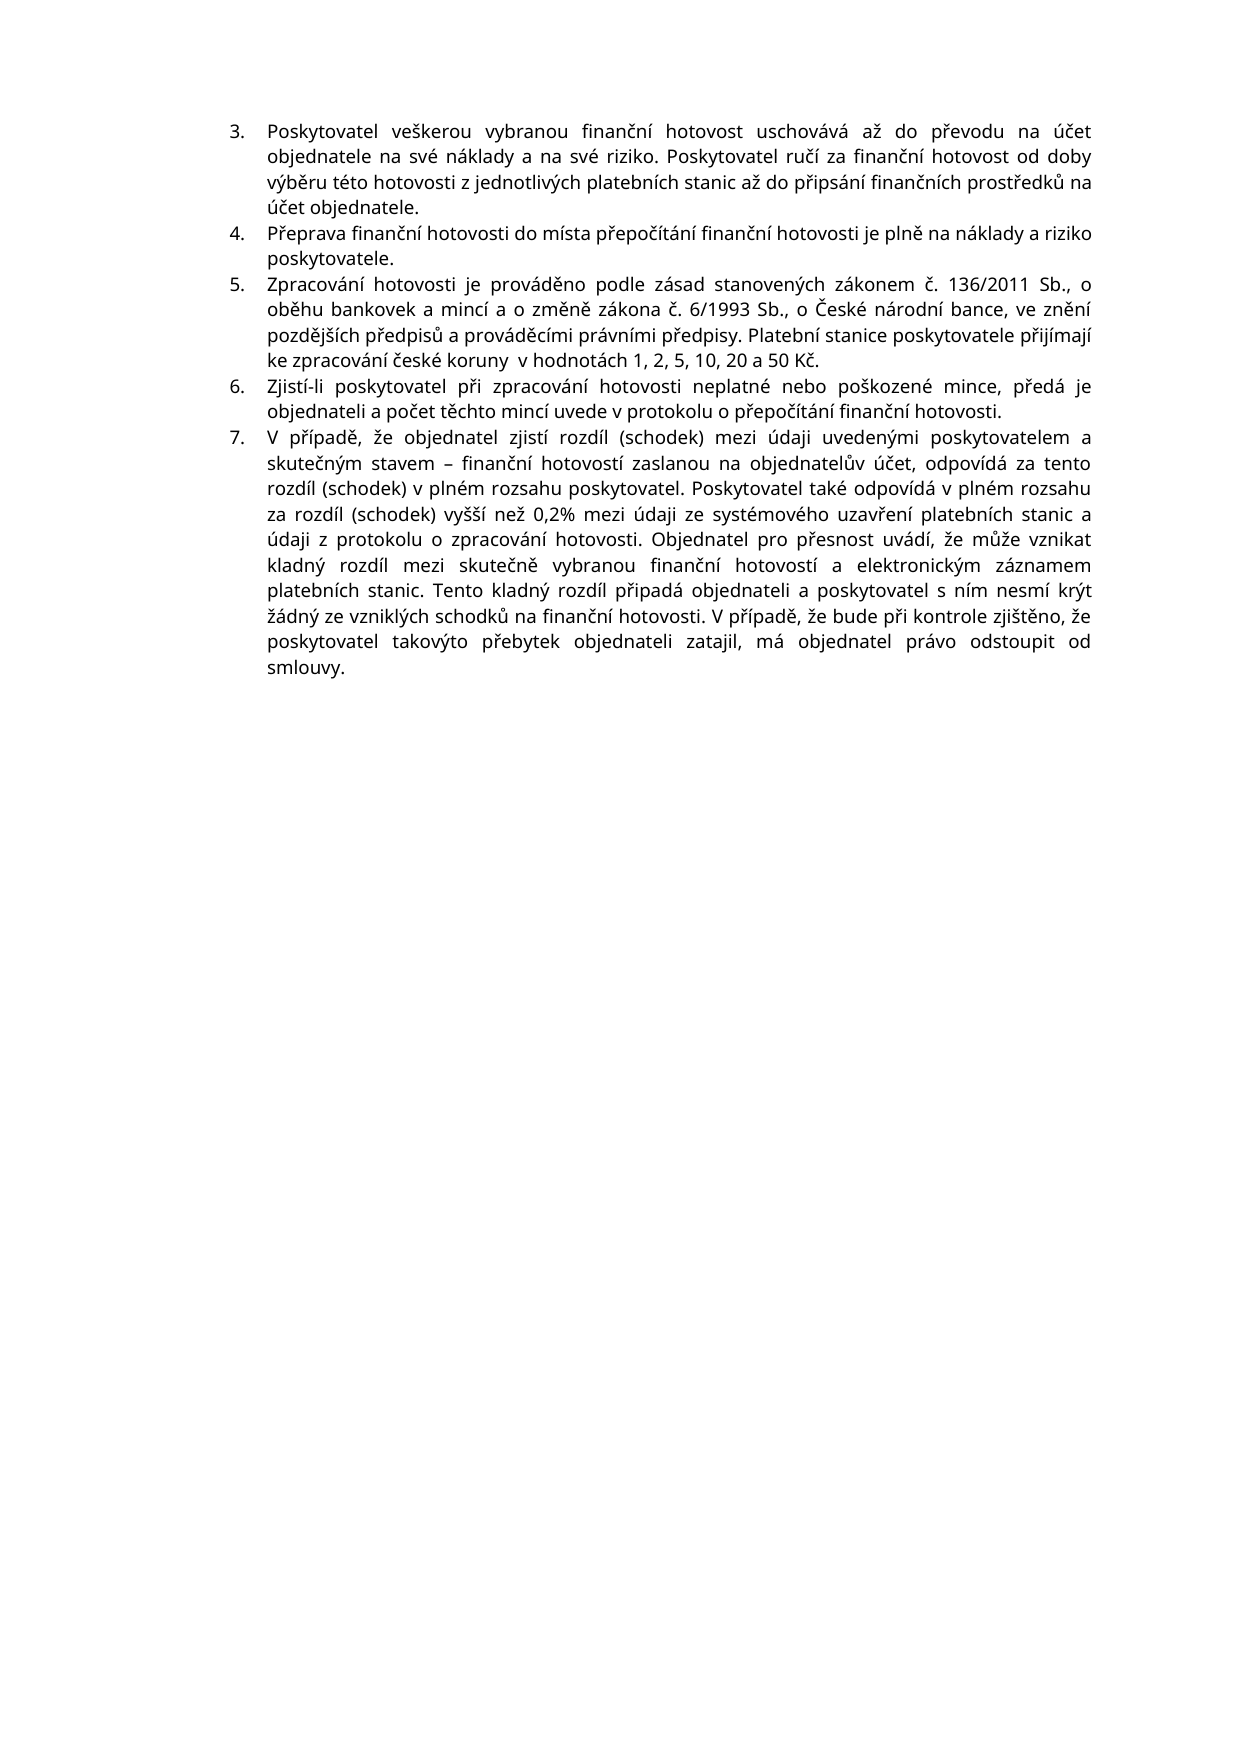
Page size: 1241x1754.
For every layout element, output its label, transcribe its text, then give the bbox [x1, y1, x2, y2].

list Zjistí-li poskytovatel při zpracování hotovosti neplatné nebo poškozené mince, předá je objednateli a počet těchto mincí uvede v protokolu o přepočítání finanční hotovosti. [229, 373, 1093, 424]
list Přeprava finanční hotovosti do místa přepočítání finanční hotovosti je plně na náklady a riziko poskytovatele. [229, 220, 1093, 271]
list Zpracování hotovosti je prováděno podle zásad stanovených zákonem č. 136/2011 Sb., o oběhu bankovek a mincí a o změně zákona č. 6/1993 Sb., o České národní bance, ve znění pozdějších předpisů a prováděcími právními předpisy. Platební stanice poskytovatele přijímají ke zpracování české koruny v hodnotách 1, 2, 5, 10, 20 a 50 Kč. [229, 271, 1093, 373]
list V případě, že objednatel zjistí rozdíl (schodek) mezi údaji uvedenými poskytovatelem a skutečným stavem – finanční hotovostí zaslanou na objednatelův účet, odpovídá za tento rozdíl (schodek) v plném rozsahu poskytovatel. Poskytovatel také odpovídá v plném rozsahu za rozdíl (schodek) vyšší než 0,2% mezi údaji ze systémového uzavření platebních stanic a údaji z protokolu o zpracování hotovosti. Objednatel pro přesnost uvádí, že může vznikat kladný rozdíl mezi skutečně vybranou finanční hotovostí a elektronickým záznamem platebních stanic. Tento kladný rozdíl připadá objednateli a poskytovatel s ním nesmí krýt žádný ze vzniklých schodků na finanční hotovosti. V případě, že bude při kontrole zjištěno, že poskytovatel takovýto přebytek objednateli zatajil, má objednatel právo odstoupit od smlouvy. [229, 424, 1093, 679]
list Poskytovatel veškerou vybranou finanční hotovost uschovává až do převodu na účet objednatele na své náklady a na své riziko. Poskytovatel ručí za finanční hotovost od doby výběru této hotovosti z jednotlivých platebních stanic až do připsání finančních prostředků na účet objednatele. [229, 118, 1093, 220]
